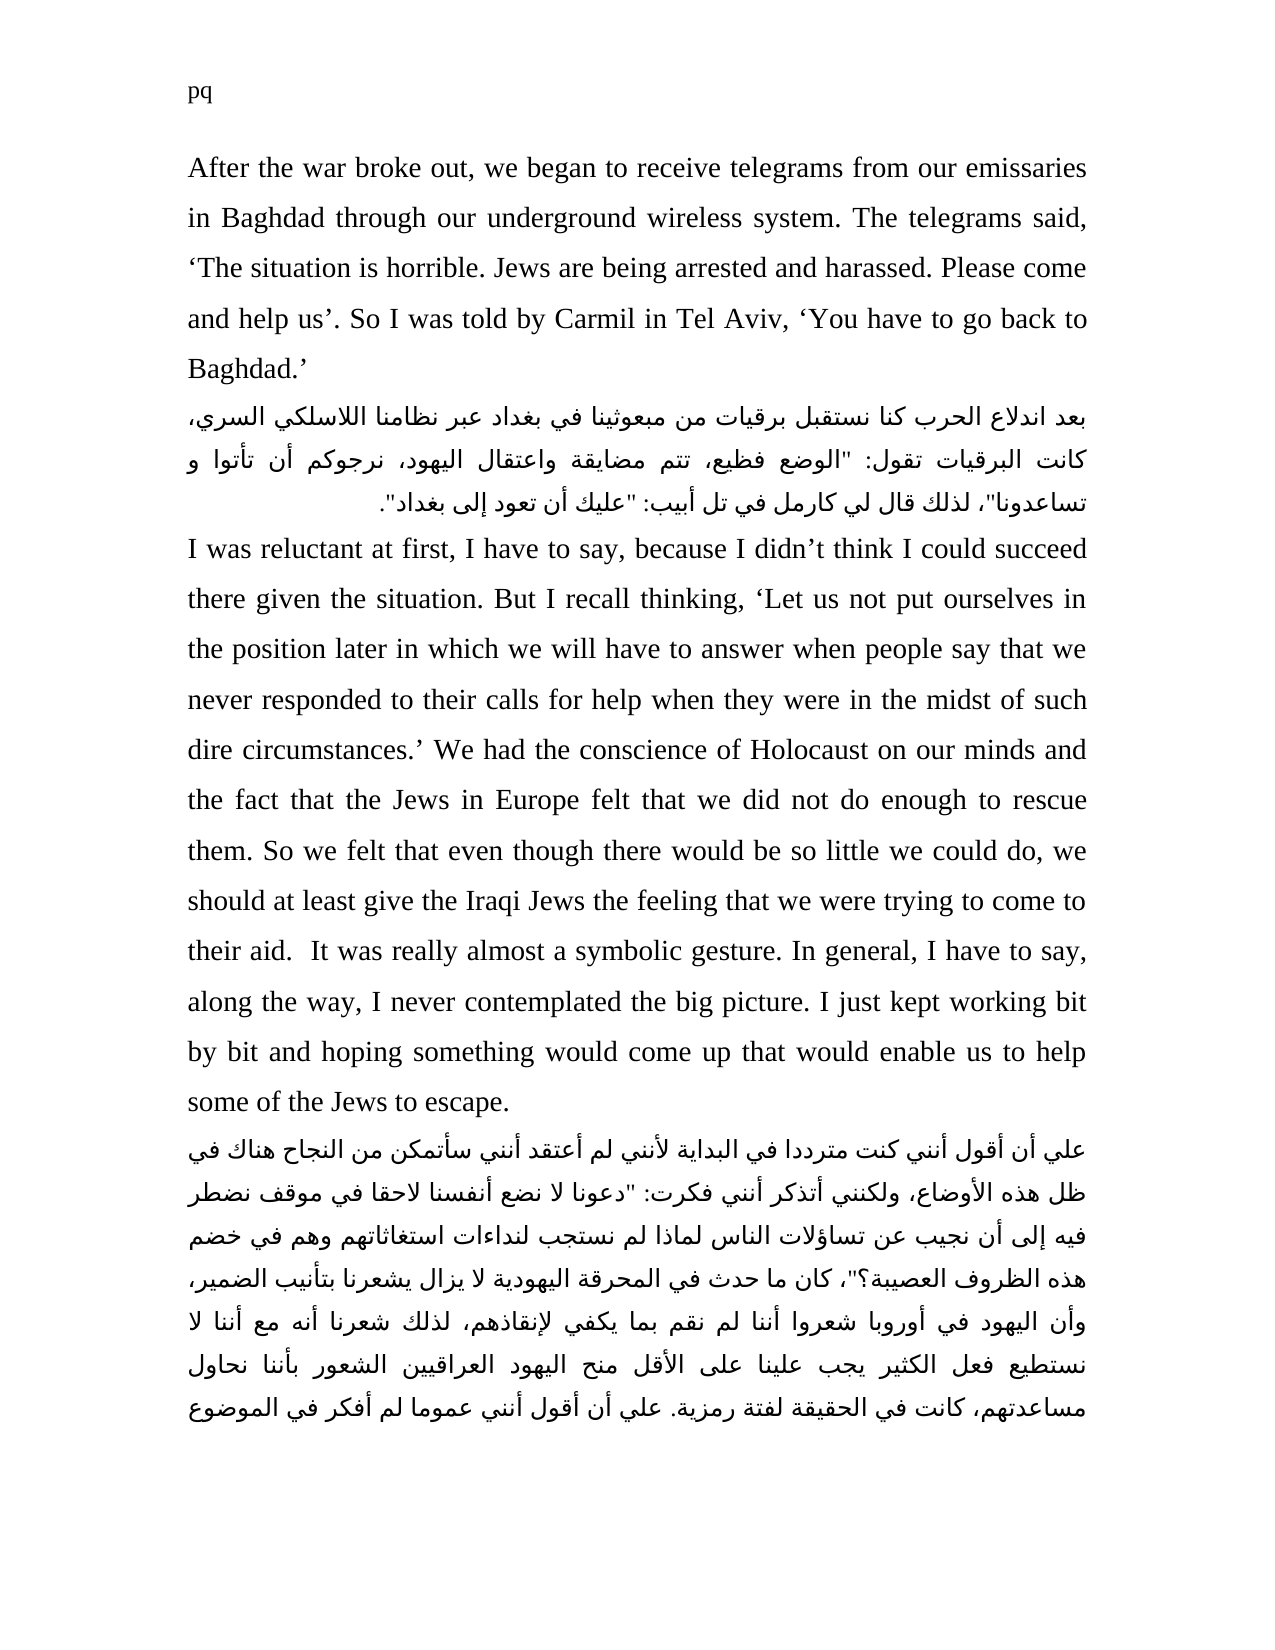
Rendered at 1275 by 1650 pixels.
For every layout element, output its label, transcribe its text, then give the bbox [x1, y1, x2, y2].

text I was reluctant at first, I have to say, because I didn’t think I could succeed there given the situation. But I recall thinking, ‘Let us not put ourselves in the position later in which we will have to answer when people say that we never responded to their calls for help when they were in the midst of such dire circumstances.’ We had the conscience of Holocaust on our minds and the fact that the Jews in Europe felt that we did not do enough to rescue them. So we felt that even though there would be so little we could do, we should at least give the Iraqi Jews the feeling that we were trying to come to their aid. It was really almost a symbolic gesture. In general, I have to say, along the way, I never contemplated the big picture. I just kept working bit by bit and hoping something would come up that would enable us to help some of the Jews to escape. [187, 531, 1088, 1118]
text After the war broke out, we began to receive telegrams from our emissaries in Baghdad through our underground wireless system. The telegrams said, ‘The situation is horrible. Jews are being arrested and harassed. Please come and help us’. So I was told by Carmil in Tel Aviv, ‘You have to go back to Baghdad.’ [187, 150, 1088, 385]
text بعد اندلاع الحرب كنا نستقبل برقيات من مبعوثينا في بغداد عبر نظامنا اللاسلكي السري، كانت البرقيات تقول: "الوضع فظيع، تتم مضايقة واعتقال اليهود، نرجوكم أن تأتوا و تساعدونا"، لذلك قال لي كارمل في تل أبيب: "عليك أن تعود إلى بغداد". [187, 402, 1087, 517]
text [187, 1135, 1087, 1422]
